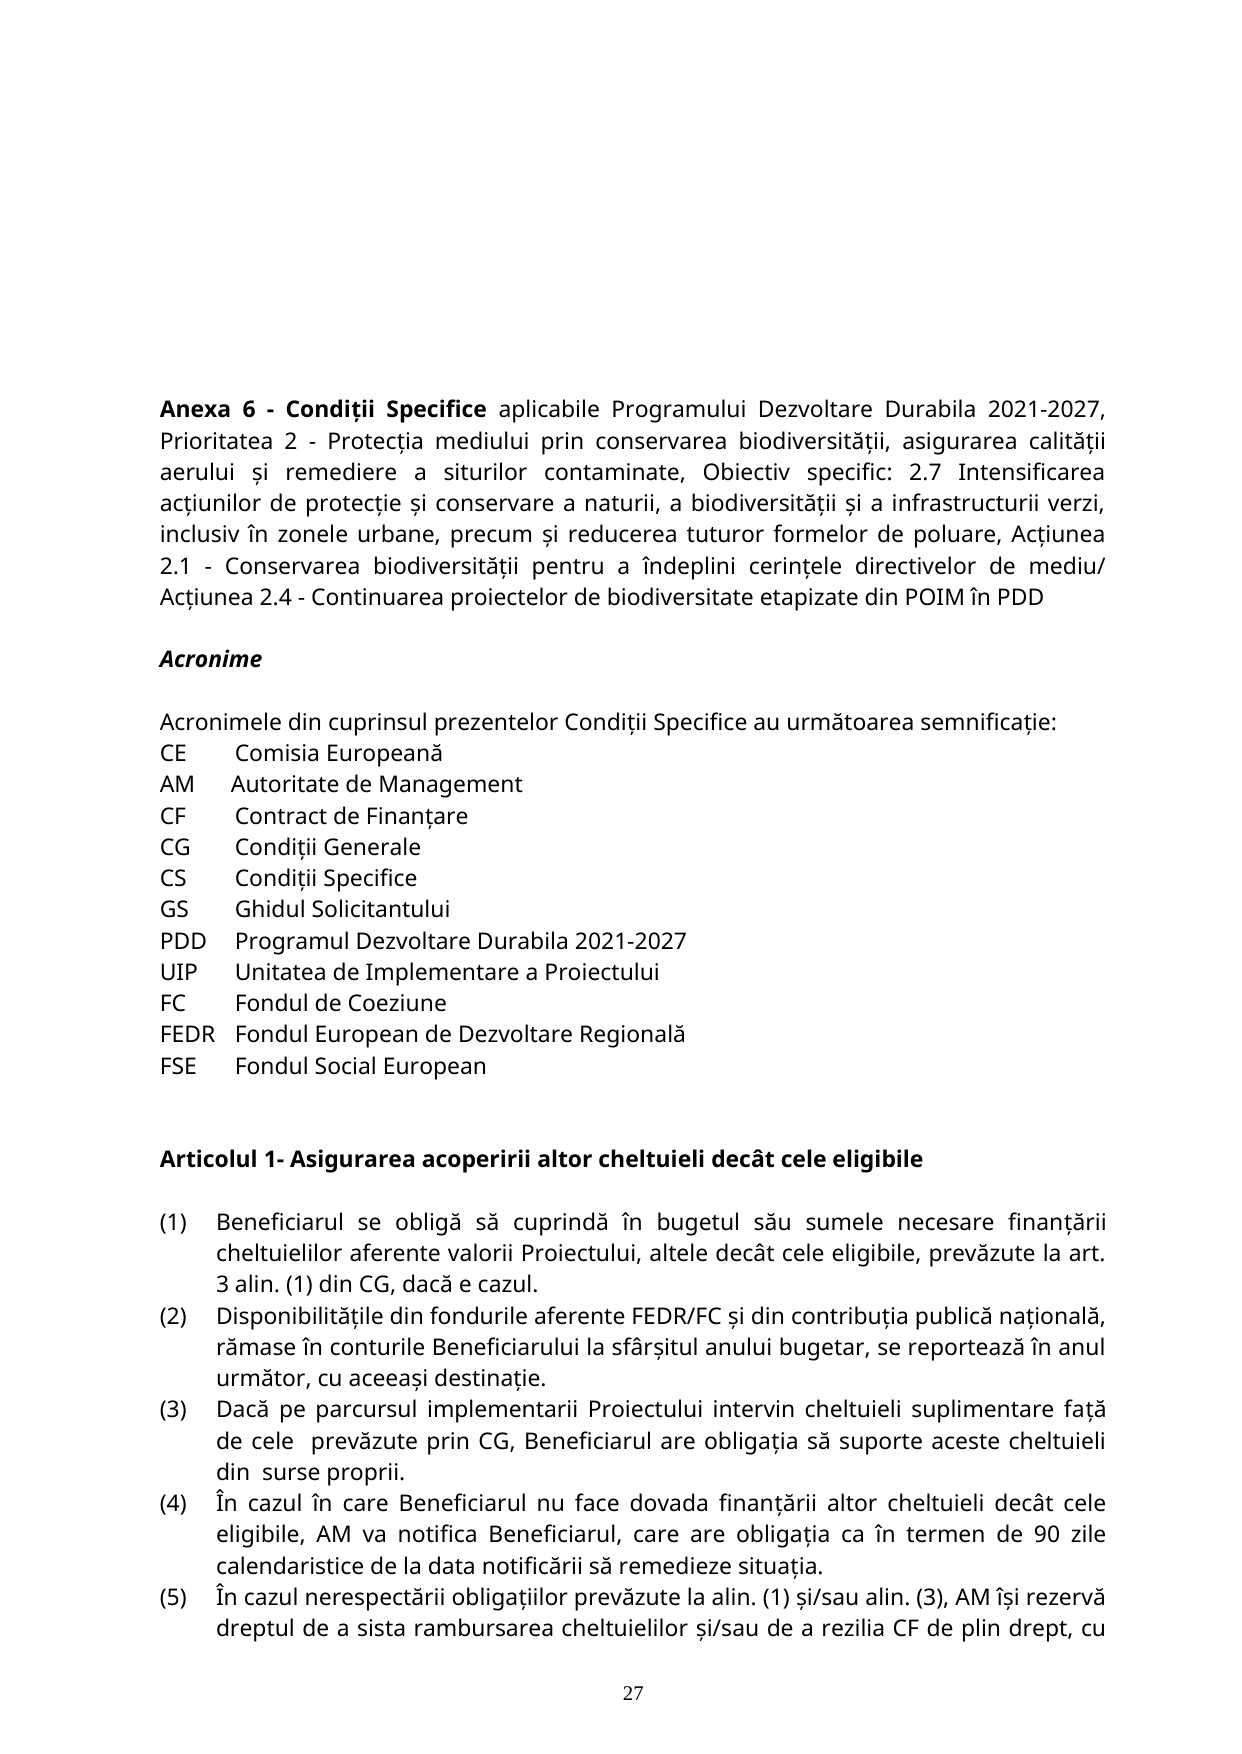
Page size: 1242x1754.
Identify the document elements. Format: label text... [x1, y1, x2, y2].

text CG Condiţii Generale [159, 831, 1106, 862]
text AM Autoritate de Management [159, 768, 1106, 800]
text Acronimele din cuprinsul prezentelor Condiţii Specifice au următoarea semnificaţie: [159, 706, 1106, 737]
text PDD Programul Dezvoltare Durabila 2021-2027 [159, 925, 1106, 956]
list Dacă pe parcursul implementarii Proiectului intervin cheltuieli suplimentare faţă de cele prevăzute prin CG, Beneficiarul are obligaţia să suporte aceste cheltuieli din surse proprii. [159, 1393, 1106, 1487]
text Anexa 6 - Condiții Specifice aplicabile Programului Dezvoltare Durabila 2021-2027, Prioritatea 2 - Protecţia mediului prin conservarea biodiversităţii, asigurarea calităţii aerului şi remediere a siturilor contaminate, Obiectiv specific: 2.7 Intensificarea acțiunilor de protecție și conservare a naturii, a biodiversității și a infrastructurii verzi, inclusiv în zonele urbane, precum și reducerea tuturor formelor de poluare, Acțiunea 2.1 - Conservarea biodiversității pentru a îndeplini cerințele directivelor de mediu/ Acțiunea 2.4 - Continuarea proiectelor de biodiversitate etapizate din POIM în PDD [159, 393, 1106, 612]
text CE Comisia Europeană [159, 737, 1106, 768]
text UIP Unitatea de Implementare a Proiectului [159, 956, 1106, 987]
list Beneficiarul se obligă să cuprindă în bugetul său sumele necesare finanţării cheltuielilor aferente valorii Proiectului, altele decât cele eligibile, prevăzute la art. 3 alin. (1) din CG, dacă e cazul. [159, 1206, 1106, 1300]
text FSE Fondul Social European [159, 1050, 1106, 1081]
text GS Ghidul Solicitantului [159, 893, 1106, 925]
text CS Condiţii Specifice [159, 862, 1106, 893]
list Disponibilităţile din fondurile aferente FEDR/FC şi din contribuţia publică naţională, rămase în conturile Beneficiarului la sfârşitul anului bugetar, se reportează în anul următor, cu aceeaşi destinaţie. [159, 1300, 1106, 1393]
text FEDR Fondul European de Dezvoltare Regională [159, 1018, 1106, 1050]
list În cazul în care Beneficiarul nu face dovada finanţării altor cheltuieli decât cele eligibile, AM va notifica Beneficiarul, care are obligaţia ca în termen de 90 zile calendaristice de la data notificării să remedieze situaţia. [159, 1487, 1106, 1581]
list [159, 1581, 1106, 1643]
text CF Contract de Finanţare [159, 800, 1106, 831]
text Articolul 1- Asigurarea acoperirii altor cheltuieli decât cele eligibile [159, 1143, 1106, 1175]
text Acronime [159, 643, 1106, 675]
text FC Fondul de Coeziune [159, 987, 1106, 1018]
